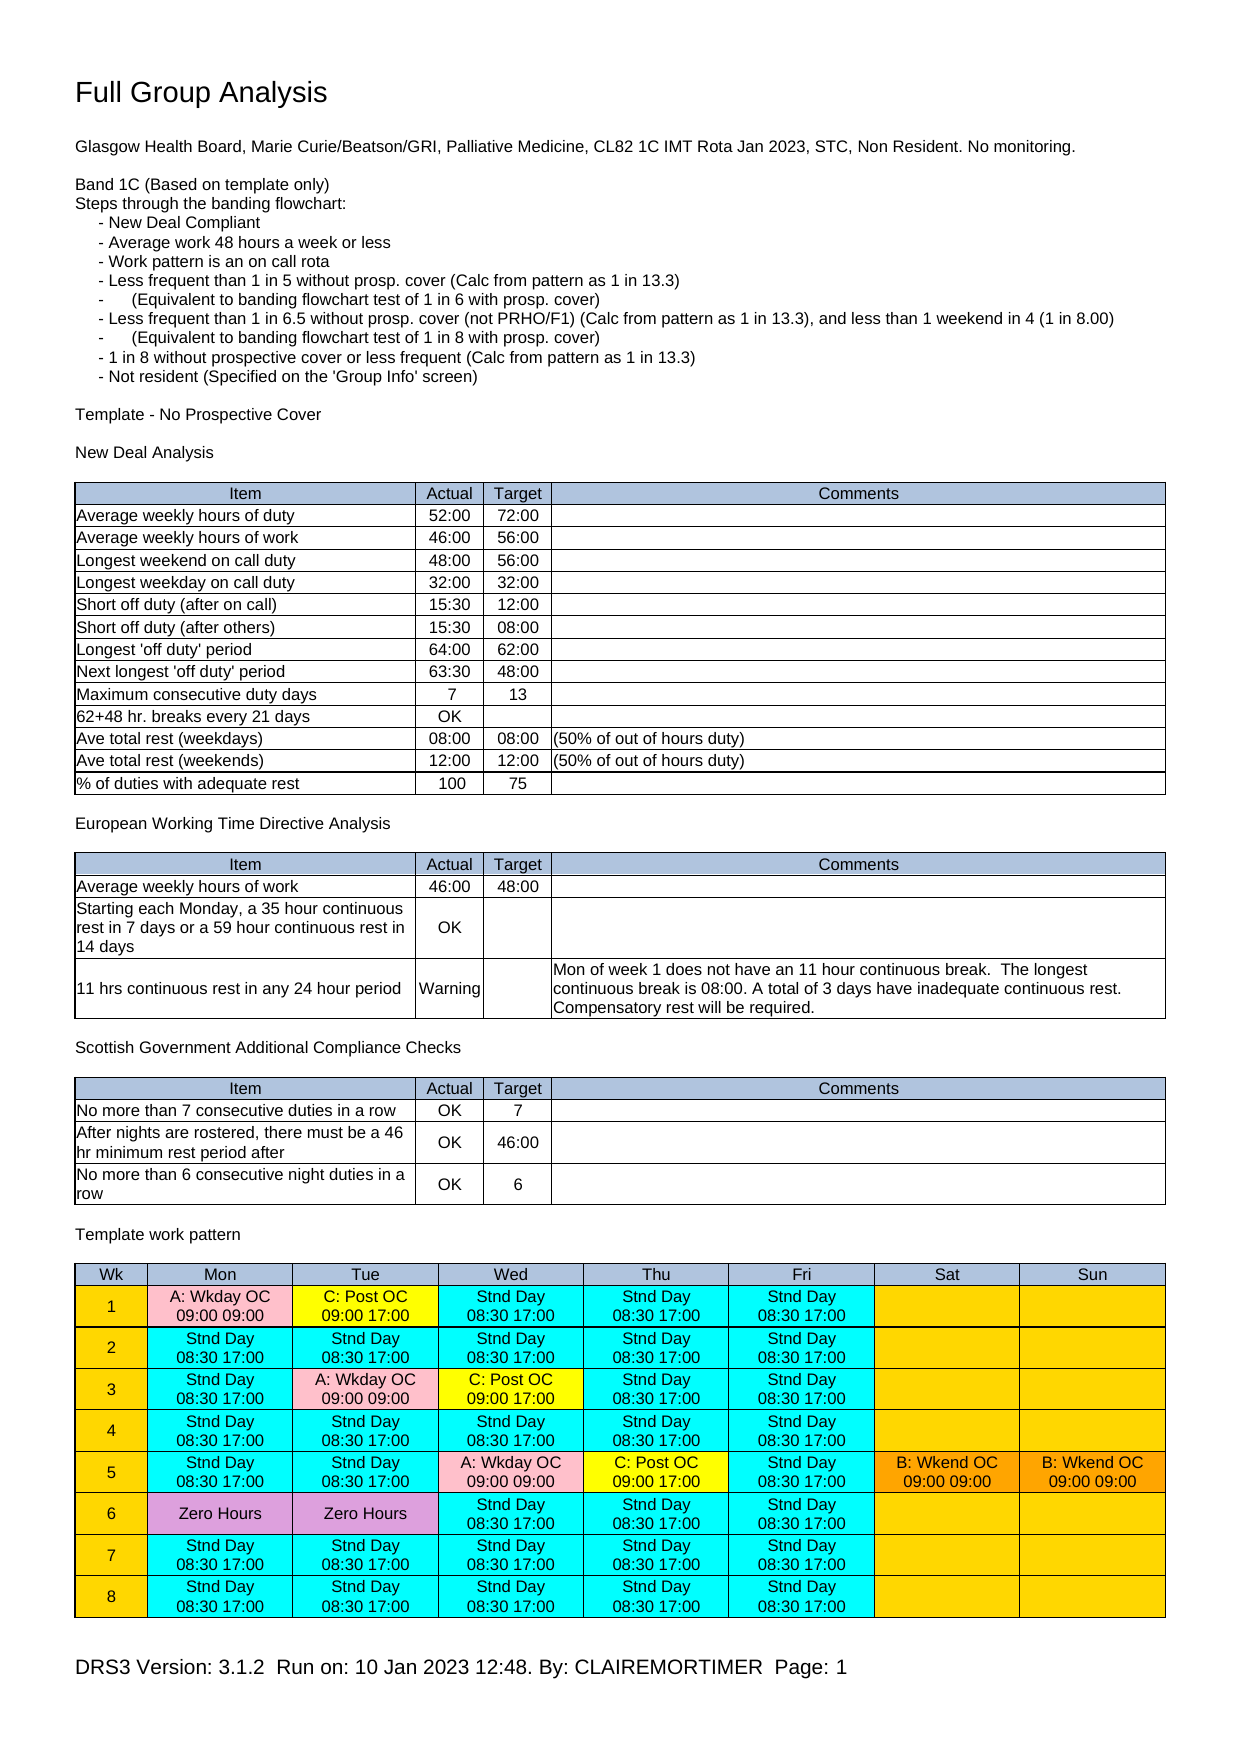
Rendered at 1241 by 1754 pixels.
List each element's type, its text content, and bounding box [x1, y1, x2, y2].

table_cell [552, 616, 1165, 638]
text - 1 in 8 without prospective cover or less frequent (Calc from pattern as 1 in 13.3) [75, 347, 1165, 367]
table_cell 7 [76, 1535, 147, 1575]
table_cell 32:00 [484, 572, 551, 593]
table_cell [552, 661, 1165, 682]
table_cell Stnd Day 08:30 17:00 [148, 1576, 292, 1617]
table_cell 15:30 [416, 594, 483, 615]
table_cell Stnd Day 08:30 17:00 [729, 1369, 874, 1409]
table_cell [552, 1100, 1165, 1121]
table_cell 12:00 [484, 750, 551, 771]
table_cell [552, 594, 1165, 615]
table_cell [552, 683, 1165, 704]
table_cell (50% of out of hours duty) [552, 750, 1165, 771]
table_cell [1020, 1410, 1165, 1451]
table_cell 3 [76, 1369, 147, 1409]
table_cell 48:00 [484, 661, 551, 682]
table_cell Average weekly hours of duty [76, 505, 415, 526]
text Glasgow Health Board, Marie Curie/Beatson/GRI, Palliative Medicine, CL82 1C IMT Rota Jan 2023, STC, Non Resident. No monitoring. [75, 137, 1165, 156]
table_cell [552, 550, 1165, 571]
table_cell Warning [416, 959, 483, 1018]
table_cell [552, 898, 1165, 957]
text European Working Time Directive Analysis [75, 814, 1165, 833]
table_cell Stnd Day 08:30 17:00 [293, 1328, 438, 1368]
table_cell Stnd Day 08:30 17:00 [584, 1410, 728, 1451]
table_header Wed [439, 1264, 583, 1285]
table_header Target [484, 1078, 551, 1099]
table_header Item [76, 1078, 415, 1099]
table_cell B: Wkend OC 09:00 09:00 [875, 1452, 1019, 1492]
table_cell Short off duty (after on call) [76, 594, 415, 615]
table_cell [875, 1493, 1019, 1534]
table_cell Stnd Day 08:30 17:00 [148, 1328, 292, 1368]
text - New Deal Compliant [75, 213, 1165, 232]
table_cell Stnd Day 08:30 17:00 [148, 1410, 292, 1451]
table_cell A: Wkday OC 09:00 09:00 [148, 1286, 292, 1326]
table_cell [875, 1535, 1019, 1575]
table_cell 8 [76, 1576, 147, 1617]
table_cell 5 [76, 1452, 147, 1492]
table_cell 62:00 [484, 639, 551, 660]
table_cell 52:00 [416, 505, 483, 526]
table_cell [484, 898, 551, 957]
table_cell Stnd Day 08:30 17:00 [584, 1576, 728, 1617]
table_cell (50% of out of hours duty) [552, 728, 1165, 749]
table_cell 15:30 [416, 616, 483, 638]
table_cell Next longest 'off duty' period [76, 661, 415, 682]
table_cell [552, 876, 1165, 897]
text Scottish Government Additional Compliance Checks [75, 1038, 1165, 1057]
table_cell 64:00 [416, 639, 483, 660]
table_cell Average weekly hours of work [76, 876, 415, 897]
table_cell No more than 7 consecutive duties in a row [76, 1100, 415, 1121]
table_header Tue [293, 1264, 438, 1285]
text Template - No Prospective Cover [75, 405, 1165, 424]
table_cell [552, 773, 1165, 794]
table_cell 11 hrs continuous rest in any 24 hour period [76, 959, 415, 1018]
table_cell 4 [76, 1410, 147, 1451]
table_cell [1020, 1328, 1165, 1368]
table_cell Stnd Day 08:30 17:00 [729, 1535, 874, 1575]
table_header Item [76, 483, 415, 504]
table_header Sun [1020, 1264, 1165, 1285]
table_cell B: Wkend OC 09:00 09:00 [1020, 1452, 1165, 1492]
table_cell OK [416, 706, 483, 727]
table_header Item [76, 853, 415, 874]
table_cell Stnd Day 08:30 17:00 [439, 1576, 583, 1617]
table_cell 08:00 [484, 728, 551, 749]
table_cell 7 [484, 1100, 551, 1121]
text - Not resident (Specified on the 'Group Info' screen) [75, 367, 1165, 386]
table_cell 08:00 [416, 728, 483, 749]
table_cell Stnd Day 08:30 17:00 [293, 1576, 438, 1617]
table_cell [875, 1410, 1019, 1451]
table_cell 46:00 [484, 1122, 551, 1163]
table_cell Stnd Day 08:30 17:00 [729, 1328, 874, 1368]
table_cell Stnd Day 08:30 17:00 [729, 1493, 874, 1534]
table_cell 2 [76, 1328, 147, 1368]
table_cell 100 [416, 773, 483, 794]
table_cell [1020, 1576, 1165, 1617]
table_header Actual [416, 1078, 483, 1099]
table_header Actual [416, 853, 483, 874]
table_cell Mon of week 1 does not have an 11 hour continuous break. The longest continuous break is 08:00. A total of 3 days have inadequate continuous rest. Compensatory rest will be required. [552, 959, 1165, 1018]
table_cell [552, 572, 1165, 593]
table_cell Stnd Day 08:30 17:00 [439, 1286, 583, 1326]
table_cell A: Wkday OC 09:00 09:00 [293, 1369, 438, 1409]
table_cell [552, 1164, 1165, 1204]
text - Work pattern is an on call rota [75, 252, 1165, 271]
table_cell After nights are rostered, there must be a 46 hr minimum rest period after [76, 1122, 415, 1163]
table_cell [1020, 1535, 1165, 1575]
text - Average work 48 hours a week or less [75, 232, 1165, 252]
text - (Equivalent to banding flowchart test of 1 in 6 with prosp. cover) [75, 290, 1165, 309]
table_cell 12:00 [416, 750, 483, 771]
table_cell Stnd Day 08:30 17:00 [584, 1328, 728, 1368]
table_cell No more than 6 consecutive night duties in a row [76, 1164, 415, 1204]
table_cell OK [416, 898, 483, 957]
table_cell [875, 1286, 1019, 1326]
table_cell C: Post OC 09:00 17:00 [293, 1286, 438, 1326]
table_cell 6 [76, 1493, 147, 1534]
table_header Actual [416, 483, 483, 504]
table_cell OK [416, 1122, 483, 1163]
table_header Target [484, 853, 551, 874]
table_cell 63:30 [416, 661, 483, 682]
table_cell Stnd Day 08:30 17:00 [148, 1369, 292, 1409]
table_cell 46:00 [416, 527, 483, 548]
table_cell Stnd Day 08:30 17:00 [293, 1452, 438, 1492]
table_cell 13 [484, 683, 551, 704]
table_cell Stnd Day 08:30 17:00 [439, 1328, 583, 1368]
table_cell % of duties with adequate rest [76, 773, 415, 794]
table_cell C: Post OC 09:00 17:00 [439, 1369, 583, 1409]
table_cell [484, 959, 551, 1018]
table_header Thu [584, 1264, 728, 1285]
table_cell [552, 505, 1165, 526]
text Steps through the banding flowchart: [75, 194, 1165, 213]
table_cell Zero Hours [293, 1493, 438, 1534]
table_cell Stnd Day 08:30 17:00 [584, 1369, 728, 1409]
table_cell Stnd Day 08:30 17:00 [293, 1410, 438, 1451]
table_cell 1 [76, 1286, 147, 1326]
table_header Wk [76, 1264, 147, 1285]
table_cell OK [416, 1100, 483, 1121]
table_cell Stnd Day 08:30 17:00 [729, 1576, 874, 1617]
table_cell OK [416, 1164, 483, 1204]
table_cell [875, 1576, 1019, 1617]
text Template work pattern [75, 1224, 1165, 1243]
table_cell Stnd Day 08:30 17:00 [439, 1535, 583, 1575]
table_cell Starting each Monday, a 35 hour continuous rest in 7 days or a 59 hour continuous rest in 14 days [76, 898, 415, 957]
table_cell 46:00 [416, 876, 483, 897]
table_cell 75 [484, 773, 551, 794]
table_cell 08:00 [484, 616, 551, 638]
text - Less frequent than 1 in 6.5 without prosp. cover (not PRHO/F1) (Calc from pattern as 1 in 13.3), and less than 1 weekend in 4 (1 in 8.00) [75, 309, 1165, 328]
table_cell [1020, 1369, 1165, 1409]
table_cell 62+48 hr. breaks every 21 days [76, 706, 415, 727]
table_cell [552, 706, 1165, 727]
table_cell Maximum consecutive duty days [76, 683, 415, 704]
table_header Comments [552, 853, 1165, 874]
table_cell 6 [484, 1164, 551, 1204]
table_cell 32:00 [416, 572, 483, 593]
text - (Equivalent to banding flowchart test of 1 in 8 with prosp. cover) [75, 328, 1165, 347]
table_cell Stnd Day 08:30 17:00 [439, 1410, 583, 1451]
table_cell 72:00 [484, 505, 551, 526]
table_cell Stnd Day 08:30 17:00 [584, 1286, 728, 1326]
table_cell Short off duty (after others) [76, 616, 415, 638]
table_cell [875, 1369, 1019, 1409]
table_cell Stnd Day 08:30 17:00 [293, 1535, 438, 1575]
table_cell 12:00 [484, 594, 551, 615]
table_cell Stnd Day 08:30 17:00 [584, 1535, 728, 1575]
text Band 1C (Based on template only) [75, 175, 1165, 194]
table_cell 56:00 [484, 527, 551, 548]
table_cell [552, 1122, 1165, 1163]
table_cell Ave total rest (weekends) [76, 750, 415, 771]
table_cell [552, 527, 1165, 548]
table_cell Zero Hours [148, 1493, 292, 1534]
table_cell Stnd Day 08:30 17:00 [148, 1452, 292, 1492]
table_cell [875, 1328, 1019, 1368]
table_cell Stnd Day 08:30 17:00 [439, 1493, 583, 1534]
text New Deal Analysis [75, 443, 1165, 462]
table_cell [1020, 1493, 1165, 1534]
table_cell Longest weekday on call duty [76, 572, 415, 593]
table_cell Longest 'off duty' period [76, 639, 415, 660]
text - Less frequent than 1 in 5 without prosp. cover (Calc from pattern as 1 in 13.3) [75, 271, 1165, 290]
table_cell Longest weekend on call duty [76, 550, 415, 571]
table_cell 48:00 [484, 876, 551, 897]
table_header Target [484, 483, 551, 504]
table_cell 48:00 [416, 550, 483, 571]
table_cell [484, 706, 551, 727]
table_cell Ave total rest (weekdays) [76, 728, 415, 749]
table_header Fri [729, 1264, 874, 1285]
table_cell 7 [416, 683, 483, 704]
table_header Comments [552, 1078, 1165, 1099]
table_cell Stnd Day 08:30 17:00 [729, 1286, 874, 1326]
table_cell 56:00 [484, 550, 551, 571]
table_cell Average weekly hours of work [76, 527, 415, 548]
table_header Mon [148, 1264, 292, 1285]
table_header Comments [552, 483, 1165, 504]
table_cell A: Wkday OC 09:00 09:00 [439, 1452, 583, 1492]
table_cell [1020, 1286, 1165, 1326]
table_cell Stnd Day 08:30 17:00 [729, 1410, 874, 1451]
table_cell Stnd Day 08:30 17:00 [729, 1452, 874, 1492]
table_cell Stnd Day 08:30 17:00 [584, 1493, 728, 1534]
table_cell C: Post OC 09:00 17:00 [584, 1452, 728, 1492]
table_cell Stnd Day 08:30 17:00 [148, 1535, 292, 1575]
table_header Sat [875, 1264, 1019, 1285]
table_cell [552, 639, 1165, 660]
